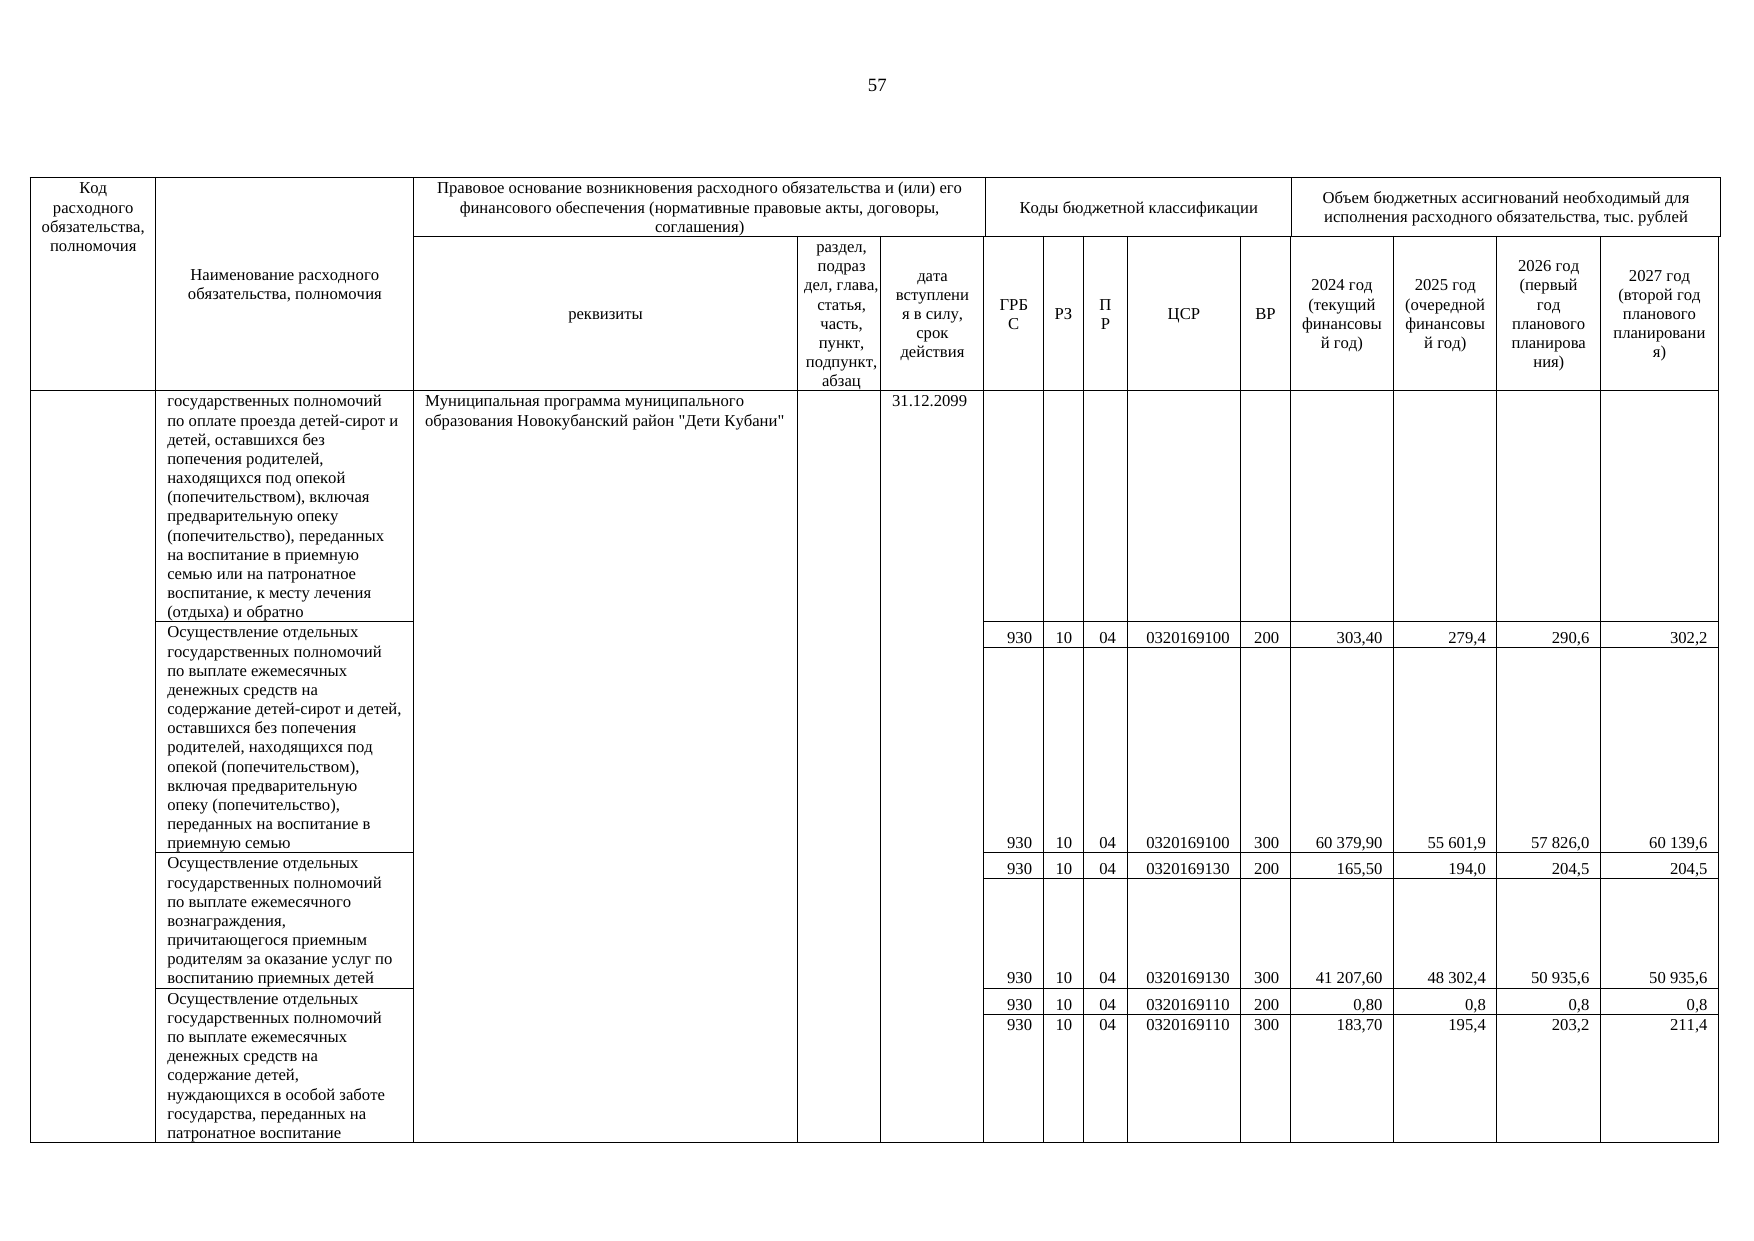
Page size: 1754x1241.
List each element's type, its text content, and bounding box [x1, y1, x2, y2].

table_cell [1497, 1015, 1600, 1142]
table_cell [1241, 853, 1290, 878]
table_header Правовое основание возникновения расходного обязательства и (или) его финансового обеспечения (нормативные правовые акты, договоры, соглашения) [414, 178, 985, 236]
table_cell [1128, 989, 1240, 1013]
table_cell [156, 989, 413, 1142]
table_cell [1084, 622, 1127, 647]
table_cell ВР [1241, 237, 1290, 390]
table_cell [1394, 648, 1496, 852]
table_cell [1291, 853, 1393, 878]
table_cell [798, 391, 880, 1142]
table_cell реквизиты [414, 237, 797, 390]
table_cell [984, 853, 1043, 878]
table_cell дата вступления в силу, срок действия [881, 237, 983, 390]
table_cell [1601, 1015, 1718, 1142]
table_cell РЗ [1044, 237, 1083, 390]
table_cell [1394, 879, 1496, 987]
table_cell 2027 год (второй год планового планирования) [1601, 237, 1718, 390]
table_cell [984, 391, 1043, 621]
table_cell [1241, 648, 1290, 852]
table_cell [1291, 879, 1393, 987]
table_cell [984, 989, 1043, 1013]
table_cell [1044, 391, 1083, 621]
table_cell ПР [1084, 237, 1127, 390]
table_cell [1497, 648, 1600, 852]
table_header Объем бюджетных ассигнований необходимый для исполнения расходного обязательства, тыс. рублей [1292, 178, 1720, 236]
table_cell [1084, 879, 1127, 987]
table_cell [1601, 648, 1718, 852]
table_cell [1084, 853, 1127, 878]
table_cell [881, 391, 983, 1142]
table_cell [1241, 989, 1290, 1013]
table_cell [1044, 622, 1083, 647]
table_cell 2025 год (очередной финансовый год) [1394, 237, 1496, 390]
table_header Коды бюджетной классификации [986, 178, 1291, 236]
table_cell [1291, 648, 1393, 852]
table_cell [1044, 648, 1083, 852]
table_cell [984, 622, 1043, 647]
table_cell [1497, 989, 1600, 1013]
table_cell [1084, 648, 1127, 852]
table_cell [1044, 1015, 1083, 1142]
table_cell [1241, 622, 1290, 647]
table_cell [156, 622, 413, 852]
table_header Наименование расходного обязательства, полномочия [156, 178, 413, 390]
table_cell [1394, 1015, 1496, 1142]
table_cell ГРБС [984, 237, 1043, 390]
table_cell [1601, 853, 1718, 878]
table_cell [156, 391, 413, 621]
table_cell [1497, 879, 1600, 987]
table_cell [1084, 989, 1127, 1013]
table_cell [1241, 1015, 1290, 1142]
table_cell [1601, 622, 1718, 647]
table_cell ЦСР [1128, 237, 1240, 390]
table_cell 2024 год (текущий финансовый год) [1291, 237, 1393, 390]
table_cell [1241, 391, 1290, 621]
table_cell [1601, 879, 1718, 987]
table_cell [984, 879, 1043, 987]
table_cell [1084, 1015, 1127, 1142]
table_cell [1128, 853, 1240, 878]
table_header Код расходного обязательства, полномочия [31, 178, 155, 390]
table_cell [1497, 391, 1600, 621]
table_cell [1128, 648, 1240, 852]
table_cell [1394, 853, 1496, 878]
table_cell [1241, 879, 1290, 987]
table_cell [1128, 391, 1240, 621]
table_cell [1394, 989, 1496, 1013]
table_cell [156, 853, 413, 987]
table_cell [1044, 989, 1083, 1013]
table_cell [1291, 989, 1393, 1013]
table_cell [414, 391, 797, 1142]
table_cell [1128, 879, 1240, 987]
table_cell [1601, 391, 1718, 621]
table_cell раздел, подраз дел, глава, статья, часть, пункт, подпункт, абзац [798, 237, 880, 390]
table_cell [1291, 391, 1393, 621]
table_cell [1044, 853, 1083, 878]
table_cell 2026 год (первый год планового планирования) [1497, 237, 1600, 390]
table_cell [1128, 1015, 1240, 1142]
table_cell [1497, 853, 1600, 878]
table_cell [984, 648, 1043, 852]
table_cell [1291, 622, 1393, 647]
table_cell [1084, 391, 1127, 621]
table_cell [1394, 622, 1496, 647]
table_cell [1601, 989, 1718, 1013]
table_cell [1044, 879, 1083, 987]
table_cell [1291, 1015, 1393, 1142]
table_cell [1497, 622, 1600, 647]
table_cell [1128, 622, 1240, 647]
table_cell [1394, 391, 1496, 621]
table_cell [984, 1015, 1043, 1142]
